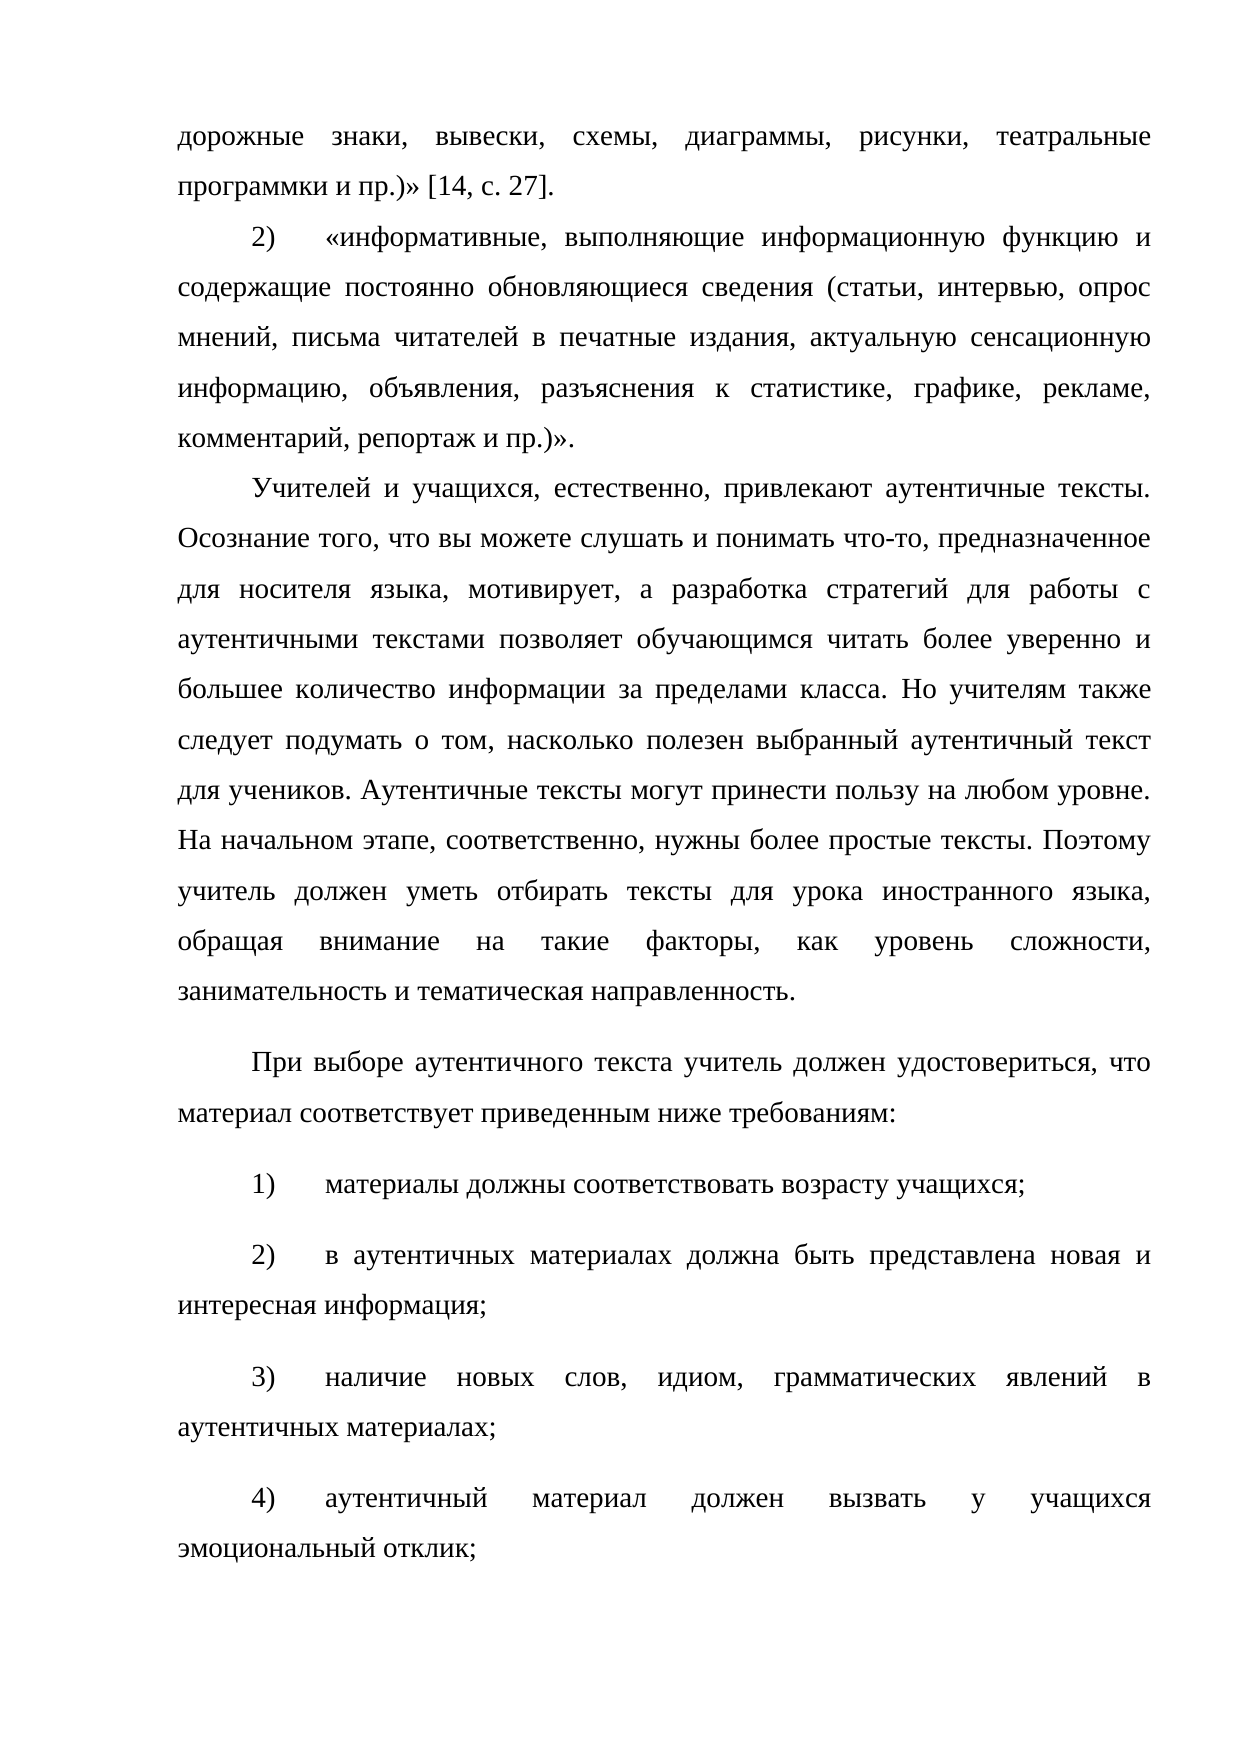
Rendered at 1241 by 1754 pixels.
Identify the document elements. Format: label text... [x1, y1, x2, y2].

text 2) в аутентичных материалах должна быть представлена новая и интересная информация; [177, 1237, 1152, 1321]
text 3) наличие новых слов, идиом, грамматических явлений в аутентичных материалах; [177, 1359, 1152, 1442]
list «информативные, выполняющие информационную функцию и содержащие постоянно обновляющиеся сведения (статьи, интервью, опрос мнений, письма читателей в печатные издания, актуальную сенсационную информацию, объявления, разъяснения к статистике, графике, рекламе, комментарий, репортаж и пр.)». [177, 219, 1152, 453]
text 4) аутентичный материал должен вызвать у учащихся эмоциональный отклик; [177, 1480, 1152, 1564]
text Учителей и учащихся, естественно, привлекают аутентичные тексты. Осознание того, что вы можете слушать и понимать что-то, предназначенное для носителя языка, мотивирует, а разработка стратегий для работы с аутентичными текстами позволяет обучающимся читать более уверенно и большее количество информации за пределами класса. Но учителям также следует подумать о том, насколько полезен выбранный аутентичный текст для учеников. Аутентичные тексты могут принести пользу на любом уровне. На начальном этапе, соответственно, нужны более простые тексты. Поэтому учитель должен уметь отбирать тексты для урока иностранного языка, обращая внимание на такие факторы, как уровень сложности, занимательность и тематическая направленность. [177, 470, 1152, 1007]
text При выборе аутентичного текста учитель должен удостовериться, что материал соответствует приведенным ниже требованиям: [177, 1044, 1152, 1128]
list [177, 118, 1152, 202]
text 1) материалы должны соответствовать возрасту учащихся; [177, 1166, 1152, 1199]
